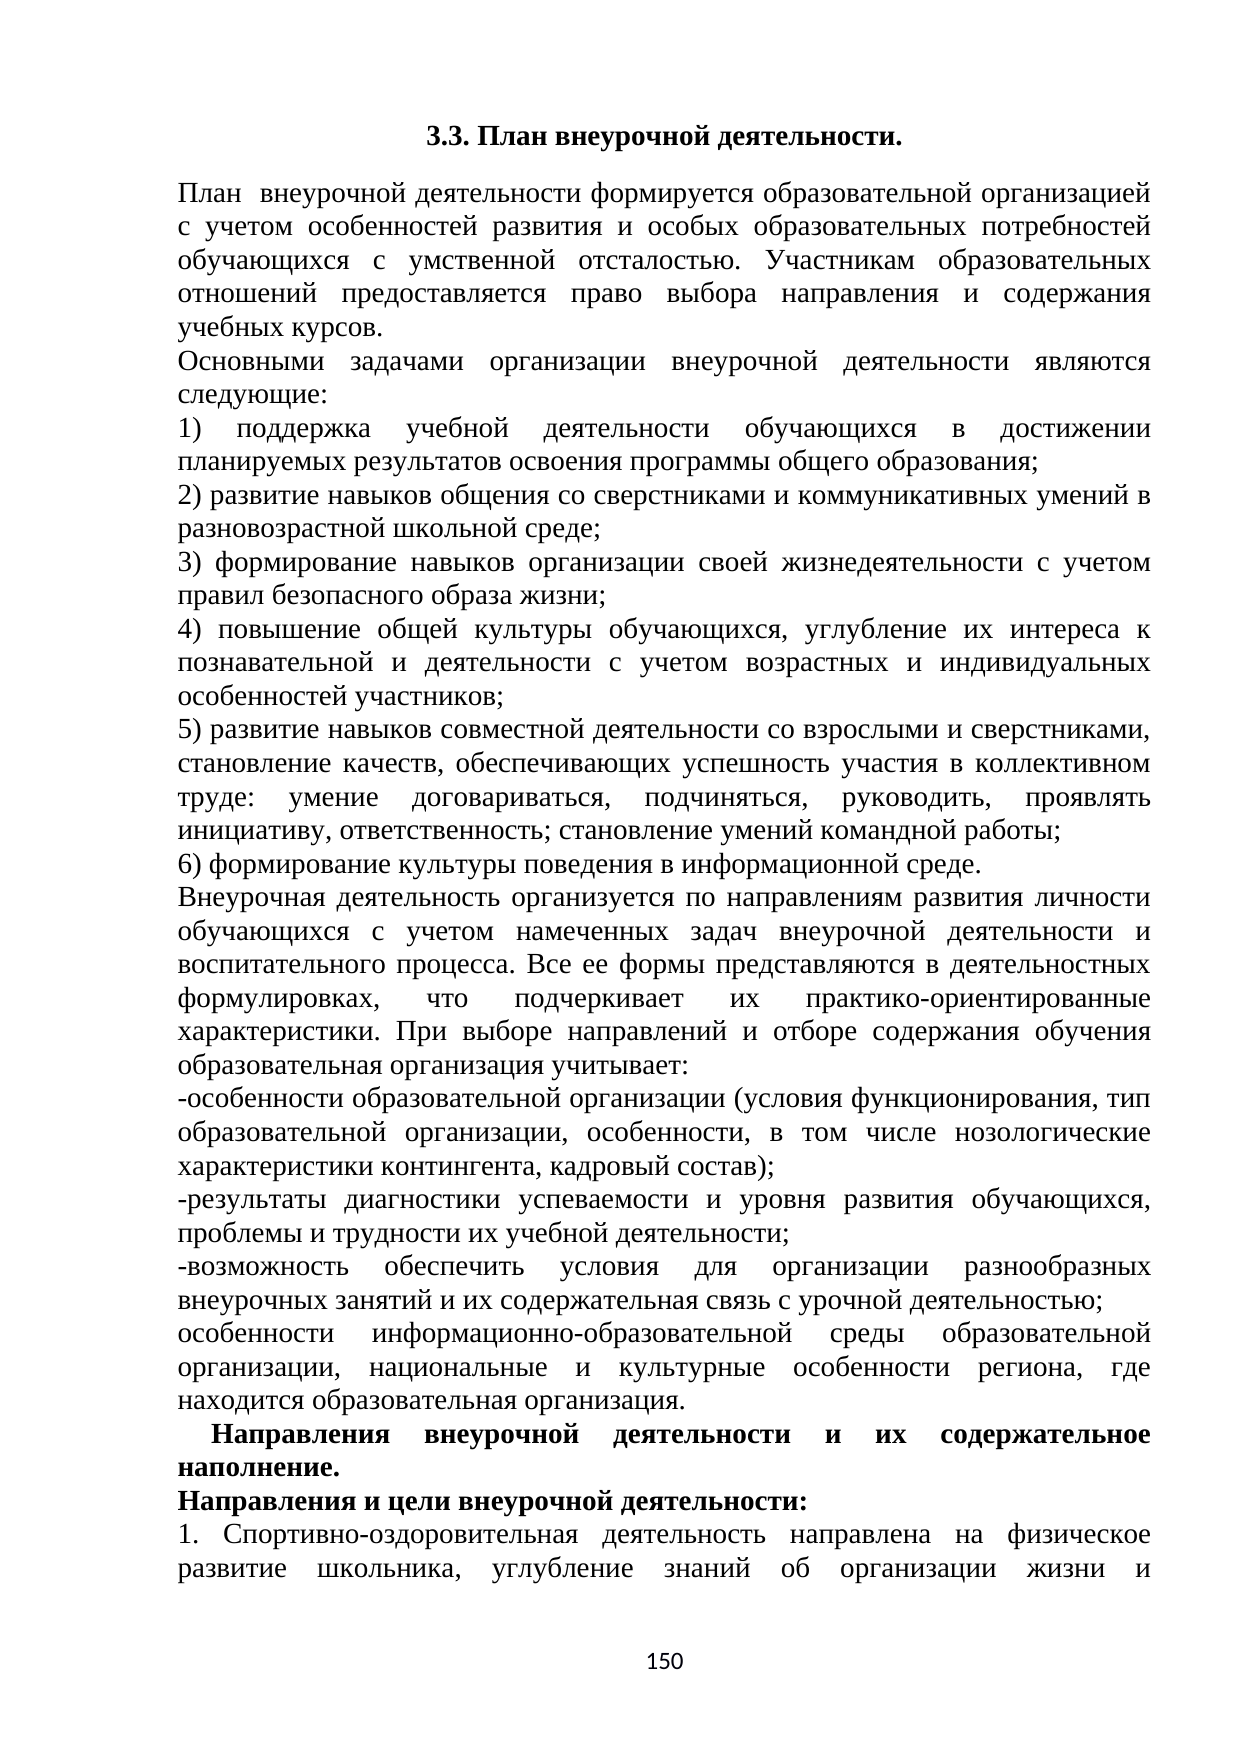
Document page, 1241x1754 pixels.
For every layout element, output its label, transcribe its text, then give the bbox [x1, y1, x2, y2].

text 4) повышение общей культуры обучающихся, углубление их интереса к познавательной и деятельности с учетом возрастных и индивидуальных особенностей участников; [177, 611, 1152, 712]
text -особенности образовательной организации (условия функционирования, тип образовательной организации, особенности, в том числе нозологические характеристики контингента, кадровый состав); [177, 1081, 1152, 1181]
text особенности информационно-образовательной среды образовательной организации, национальные и культурные особенности региона, где находится образовательная организация. [177, 1315, 1152, 1416]
text 3.3. План внеурочной деятельности. [177, 118, 1152, 152]
text Основными задачами организации внеурочной деятельности являются следующие: [177, 343, 1152, 410]
text 6) формирование культуры поведения в информационной среде. [177, 846, 1152, 879]
text -результаты диагностики успеваемости и уровня развития обучающихся, проблемы и трудности их учебной деятельности; [177, 1181, 1152, 1248]
text 2) развитие навыков общения со сверстниками и коммуникативных умений в разновозрастной школьной среде; [177, 477, 1152, 544]
text Внеурочная деятельность организуется по направлениям развития личности обучающихся с учетом намеченных задач внеурочной деятельности и воспитательного процесса. Все ее формы представляются в деятельностных формулировках, что подчеркивает их практико-ориентированные характеристики. При выборе направлений и отборе содержания обучения образовательная организация учитывает: [177, 879, 1152, 1081]
text -возможность обеспечить условия для организации разнообразных внеурочных занятий и их содержательная связь с урочной деятельностью; [177, 1248, 1152, 1315]
text Направления внеурочной деятельности и их содержательное наполнение. [177, 1416, 1152, 1483]
text 1) поддержка учебной деятельности обучающихся в достижении планируемых результатов освоения программы общего образования; [177, 410, 1152, 477]
text 3) формирование навыков организации своей жизнедеятельности с учетом правил безопасного образа жизни; [177, 544, 1152, 611]
text План внеурочной деятельности формируется образовательной организацией с учетом особенностей развития и особых образовательных потребностей обучающихся с умственной отсталостью. Участникам образовательных отношений предоставляется право выбора направления и содержания учебных курсов. [177, 175, 1152, 343]
text 5) развитие навыков совместной деятельности со взрослыми и сверстниками, становление качеств, обеспечивающих успешность участия в коллективном труде: умение договариваться, подчиняться, руководить, проявлять инициативу, ответственность; становление умений командной работы; [177, 712, 1152, 846]
text Направления и цели внеурочной деятельности: [177, 1483, 1152, 1517]
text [177, 1517, 1152, 1584]
